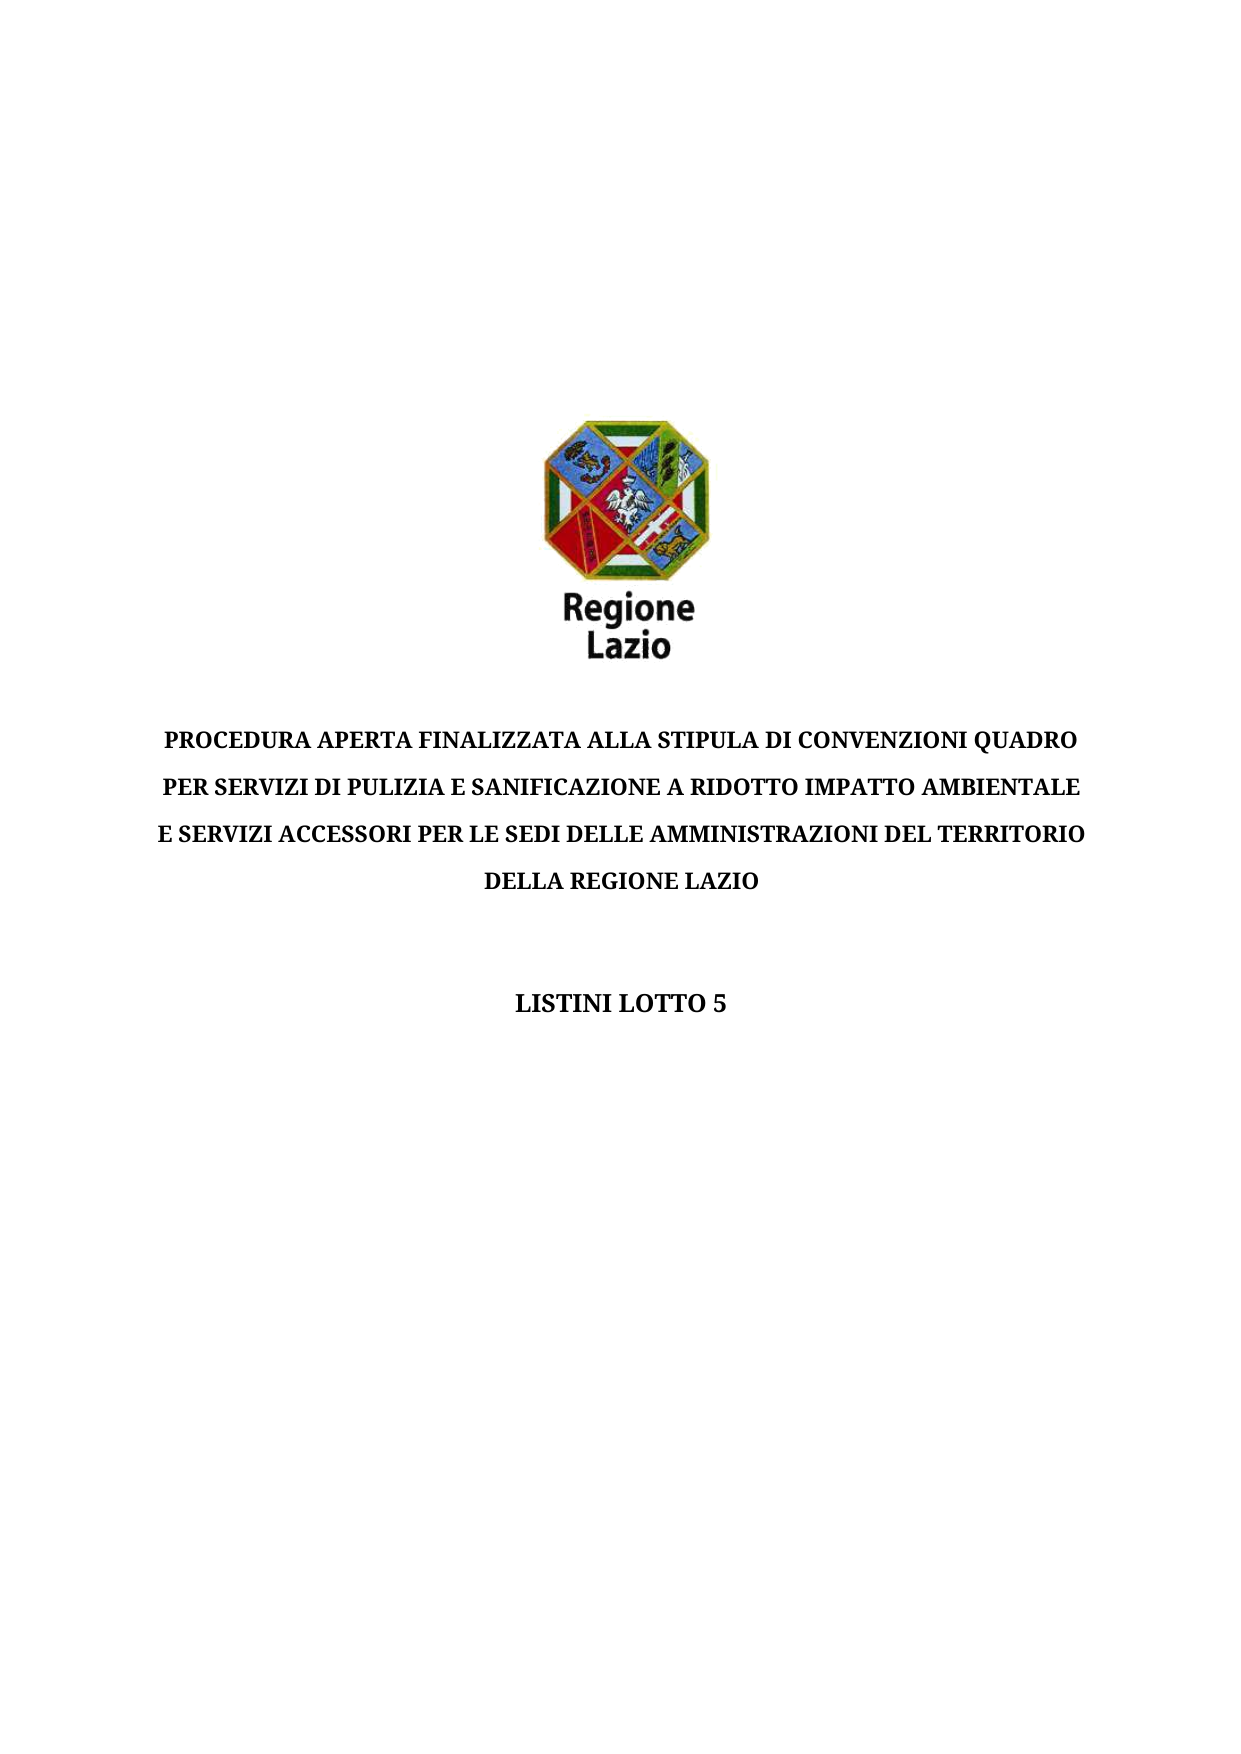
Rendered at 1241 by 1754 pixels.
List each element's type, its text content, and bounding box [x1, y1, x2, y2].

text PROCEDURA APERTA FINALIZZATA ALLA STIPULA DI CONVENZIONI QUADRO PER SERVIZI DI PULIZIA E SANIFICAZIONE A RIDOTTO IMPATTO AMBIENTALE E SERVIZI ACCESSORI PER LE SEDI DELLE AMMINISTRAZIONI DEL TERRITORIO DELLA REGIONE LAZIO [152, 724, 1090, 896]
text LISTINI LOTTO 5 [152, 985, 1090, 1019]
picture [531, 406, 726, 670]
